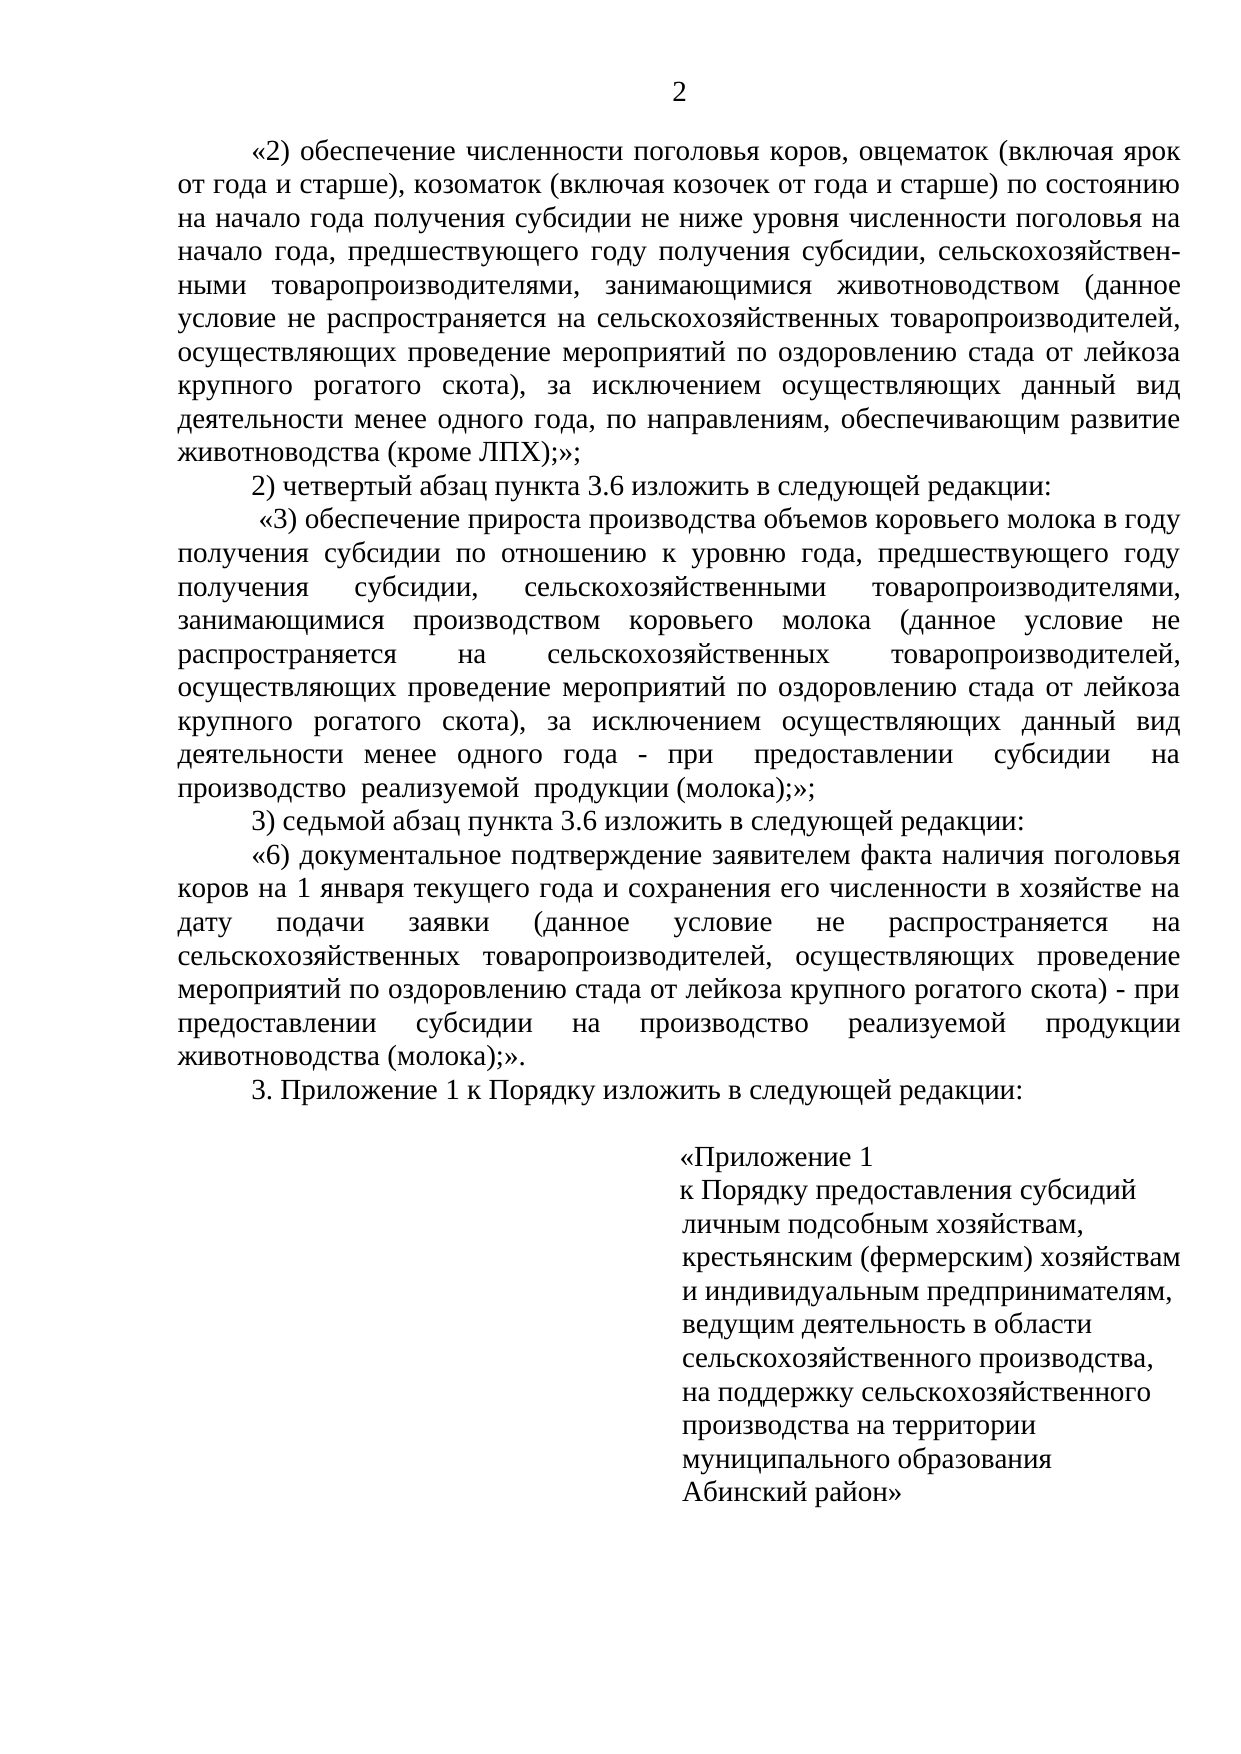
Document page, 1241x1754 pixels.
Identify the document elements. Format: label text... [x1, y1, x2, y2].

text «2) обеспечение численности поголовья коров, овцематок (включая ярок от года и старше), козоматок (включая козочек от года и старше) по состоянию на начало года получения субсидии не ниже уровня численности поголовья на начало года, предшествующего году получения субсидии, сельскохозяйствен-ными товаропроизводителями, занимающимися животноводством (данное условие не распространяется на сельскохозяйственных товаропроизводителей, осуществляющих проведение мероприятий по оздоровлению стада от лейкоза крупного рогатого скота), за исключением осуществляющих данный вид деятельности менее одного года, по направлениям, обеспечивающим развитие животноводства (кроме ЛПХ);»; [177, 133, 1181, 468]
text Абинский район» [682, 1474, 1181, 1508]
text «3) обеспечение прироста производства объемов коровьего молока в году получения субсидии по отношению к уровню года, предшествующего году получения субсидии, сельскохозяйственными товаропроизводителями, занимающимися производством коровьего молока (данное условие не распространяется на сельскохозяйственных товаропроизводителей, осуществляющих проведение мероприятий по оздоровлению стада от лейкоза крупного рогатого скота), за исключением осуществляющих данный вид деятельности менее одного года - при предоставлении субсидии на производство реализуемой продукции (молока);»; [177, 502, 1181, 803]
text «6) документальное подтверждение заявителем факта наличия поголовья коров на 1 января текущего года и сохранения его численности в хозяйстве на дату подачи заявки (данное условие не распространяется на сельскохозяйственных товаропроизводителей, осуществляющих проведение мероприятий по оздоровлению стада от лейкоза крупного рогатого скота) - при предоставлении субсидии на производство реализуемой продукции животноводства (молока);». [177, 837, 1181, 1072]
text к Порядку предоставления субсидий [177, 1172, 1181, 1206]
text 3. Приложение 1 к Порядку изложить в следующей редакции: [177, 1072, 1181, 1105]
text 3) седьмой абзац пункта 3.6 изложить в следующей редакции: [177, 803, 1181, 837]
text «Приложение 1 [177, 1139, 1181, 1172]
text личным подсобным хозяйствам, крестьянским (фермерским) хозяйствам и индивидуальным предпринимателям, ведущим деятельность в области сельскохозяйственного производства, на поддержку сельскохозяйственного производства на территории муниципального образования [682, 1206, 1181, 1474]
text 2) четвертый абзац пункта 3.6 изложить в следующей редакции: [177, 468, 1181, 502]
